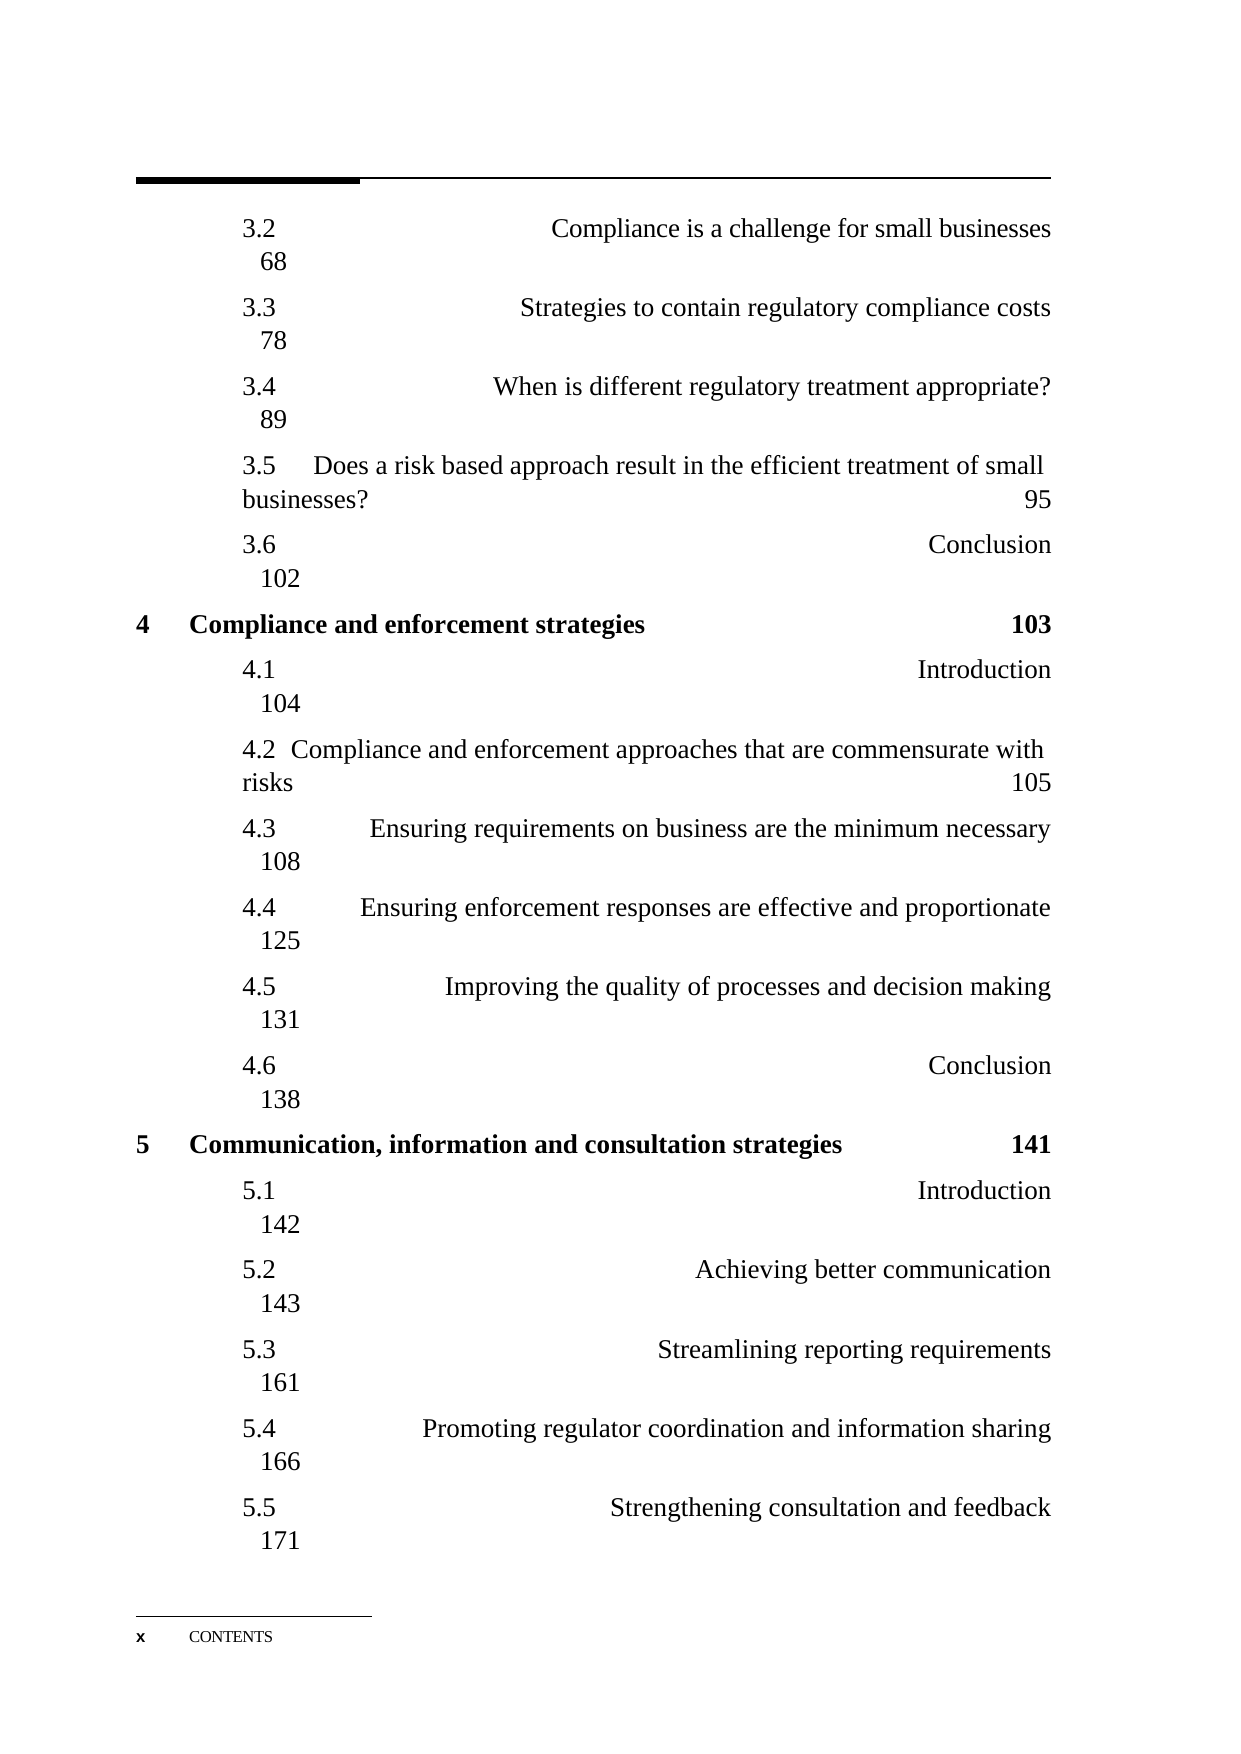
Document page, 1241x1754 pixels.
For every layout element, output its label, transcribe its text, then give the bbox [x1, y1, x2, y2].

text 3.2 Compliance is a challenge for small businesses 68 [242, 211, 1051, 277]
text 3.6 Conclusion 102 [242, 527, 1051, 594]
text 3.5 Does a risk based approach result in the efficient treatment of small businesses? 95 [242, 448, 1051, 515]
text 5 Communication, information and consultation strategies 141 [136, 1127, 963, 1161]
text 5.5 Strengthening consultation and feedback 171 [242, 1490, 1051, 1556]
text 4.4 Ensuring enforcement responses are effective and proportionate 125 [242, 890, 1051, 956]
text 5.2 Achieving better communication 143 [242, 1252, 1051, 1319]
text 5.1 Introduction 142 [242, 1173, 1051, 1240]
text 4.1 Introduction 104 [242, 652, 1051, 719]
text 4.2 Compliance and enforcement approaches that are commensurate with risks 105 [242, 731, 1051, 798]
text 5.4 Promoting regulator coordination and information sharing 166 [242, 1411, 1051, 1477]
text 4.3 Ensuring requirements on business are the minimum necessary 108 [242, 811, 1051, 877]
text 5.3 Streamlining reporting requirements 161 [242, 1331, 1051, 1398]
text 4.6 Conclusion 138 [242, 1048, 1051, 1115]
text 3.3 Strategies to contain regulatory compliance costs 78 [242, 290, 1051, 356]
text 4 Compliance and enforcement strategies 103 [136, 606, 963, 640]
text 3.4 When is different regulatory treatment appropriate? 89 [242, 369, 1051, 436]
text 4.5 Improving the quality of processes and decision making 131 [242, 969, 1051, 1036]
